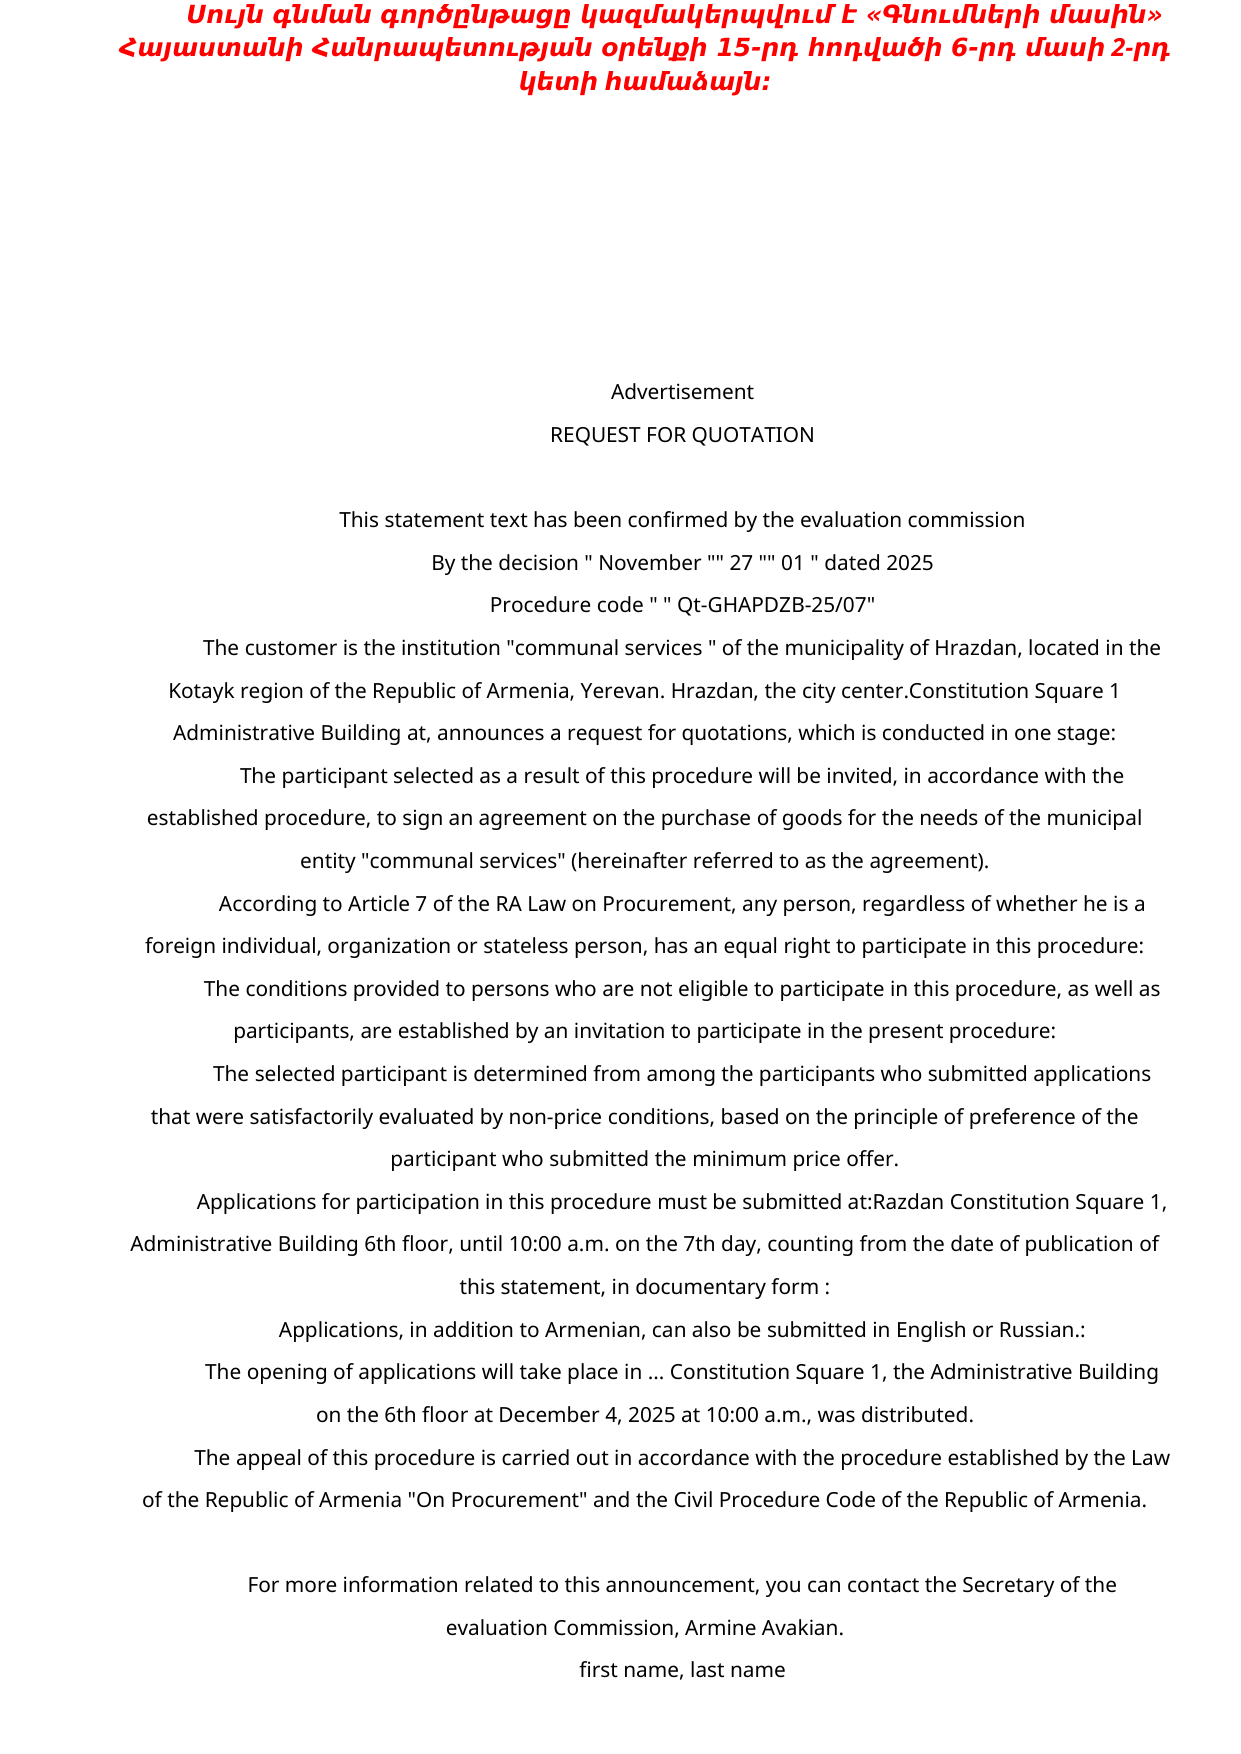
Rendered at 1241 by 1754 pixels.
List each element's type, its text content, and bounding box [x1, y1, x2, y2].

text Advertisement [118, 377, 1171, 406]
text The opening of applications will take place in ... Constitution Square 1, the Administrative Building on the 6th floor at December 4, 2025 at 10:00 a.m., was distributed. [118, 1357, 1171, 1428]
text Applications for participation in this procedure must be submitted at:Razdan Constitution Square 1, Administrative Building 6th floor, until 10:00 a.m. on the 7th day, counting from the date of publication of this statement, in documentary form : [118, 1187, 1171, 1301]
text The appeal of this procedure is carried out in accordance with the procedure established by the Law of the Republic of Armenia "On Procurement" and the Civil Procedure Code of the Republic of Armenia. [118, 1443, 1171, 1514]
text The selected participant is determined from among the participants who submitted applications that were satisfactorily evaluated by non-price conditions, based on the principle of preference of the participant who submitted the minimum price offer. [118, 1059, 1171, 1173]
text For more information related to this announcement, you can contact the Secretary of the evaluation Commission, Armine Avakian. [118, 1570, 1171, 1641]
text The participant selected as a result of this procedure will be invited, in accordance with the established procedure, to sign an agreement on the purchase of goods for the needs of the municipal entity "communal services" (hereinafter referred to as the agreement). [118, 761, 1171, 874]
text Սույն գնման գործընթացը կազմակերպվում է «Գնումների մասին» Հայաստանի Հանրապետության օրենքի 15-րդ հոդվածի 6-րդ մասի 2-րդ կետի համաձայն: [118, 0, 1171, 97]
text REQUEST FOR QUOTATION [118, 420, 1171, 448]
text According to Article 7 of the RA Law on Procurement, any person, regardless of whether he is a foreign individual, organization or stateless person, has an equal right to participate in this procedure: [118, 889, 1171, 960]
text The conditions provided to persons who are not eligible to participate in this procedure, as well as participants, are established by an invitation to participate in the present procedure: [118, 974, 1171, 1045]
text The customer is the institution "communal services " of the municipality of Hrazdan, located in the Kotayk region of the Republic of Armenia, Yerevan. Hrazdan, the city center.Constitution Square 1 Administrative Building at, announces a request for quotations, which is conducted in one stage: [118, 633, 1171, 747]
text This statement text has been confirmed by the evaluation commission [118, 505, 1171, 534]
text first name, last name [118, 1656, 1171, 1684]
text Applications, in addition to Armenian, can also be submitted in English or Russian.: [118, 1315, 1171, 1343]
text Procedure code " " Qt-GHAPDZB-25/07" [118, 591, 1171, 619]
text By the decision " November "" 27 "" 01 " dated 2025 [118, 548, 1171, 576]
